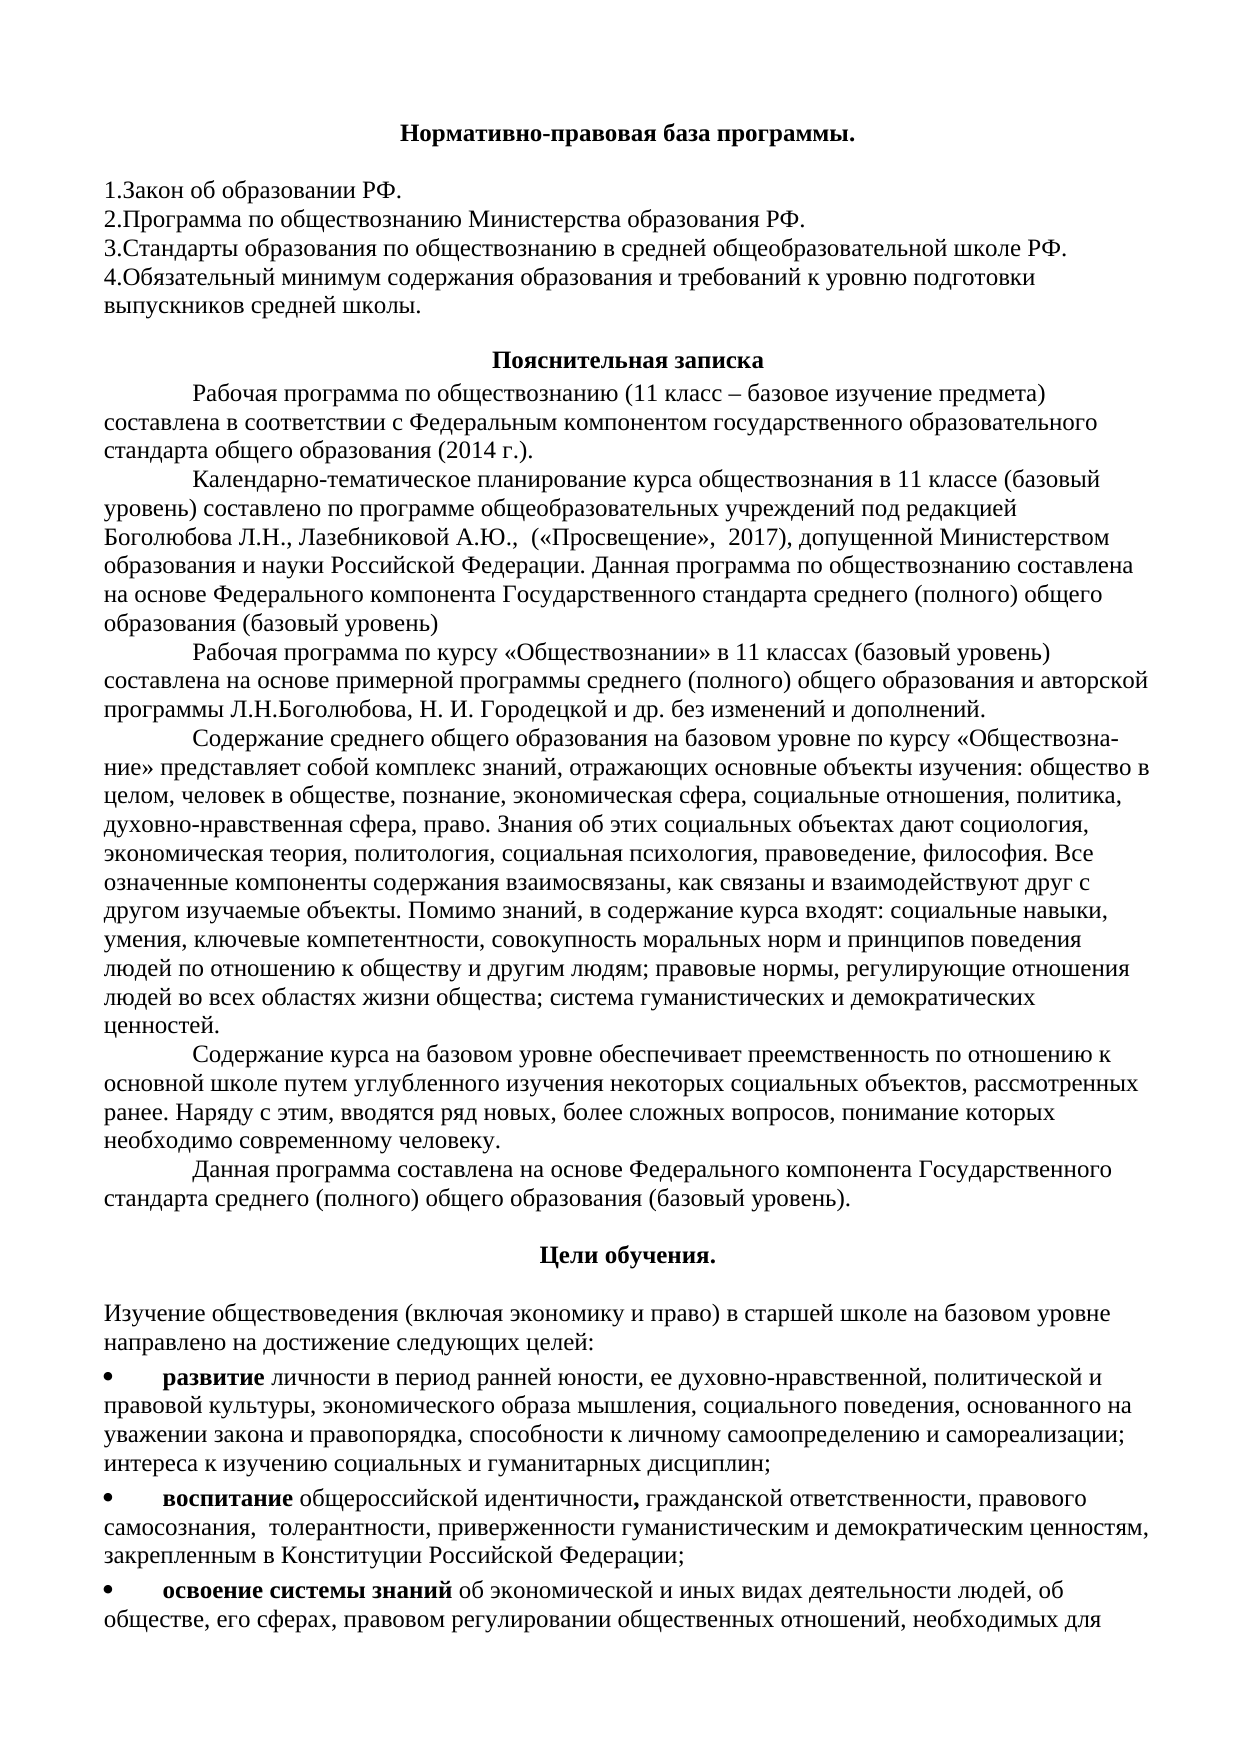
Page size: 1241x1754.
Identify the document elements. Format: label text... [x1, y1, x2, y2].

text Рабочая программа по обществознанию (11 класс – базовое изучение предмета) составлена в соответствии с Федеральным компонентом государственного образовательного стандарта общего образования (2014 г.). [103, 378, 1152, 464]
text 1.Закон об образовании РФ. [103, 176, 1152, 204]
text Изучение обществоведения (включая экономику и право) в старшей школе на базовом уровне направлено на достижение следующих целей: [103, 1298, 1152, 1355]
text Содержание курса на базовом уровне обеспечивает преемственность по отношению к основной школе путем углубленного изучения некоторых социальных объектов, рассмотренных ранее. Наряду с этим, вводятся ряд новых, более сложных вопросов, понимание которых необходимо современному человеку. [103, 1039, 1152, 1154]
text Рабочая программа по курсу «Обществознании» в 11 классах (базовый уровень) составлена на основе пример​ной программы среднего (полного) общего образования и авторской программы Л.Н.Боголюбова, Н. И. Городецкой и др. без изменений и дополнений. [103, 637, 1152, 723]
list развитие личности в период ранней юности, ее духовно-нравственной, политической и правовой культуры, экономического образа мышления, социального поведения, основанного на уважении закона и правопорядка, способности к личному самоопределению и самореализации; интереса к изучению социальных и гуманитарных дисциплин; [103, 1362, 1152, 1477]
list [103, 1575, 1152, 1633]
text Цели обучения. [103, 1240, 1152, 1269]
list воспитание общероссийской идентичности, гражданской ответственности, правового самосознания, толерантности, приверженности гуманистическим и демократическим ценностям, закрепленным в Конституции Российской Федерации; [103, 1483, 1152, 1569]
text Данная программа составлена на основе Федерального компонента Государственного стандарта среднего (полного) общего образования (базовый уровень). [103, 1154, 1152, 1212]
text 3.Стандарты образования по обществознанию в средней общеобразовательной школе РФ. [103, 233, 1152, 262]
text Календарно-тематическое планирование курса обществознания в 11 классе (базовый уровень) составлено по программе общеобразовательных учреждений под редакцией Боголюбова Л.Н., Лазебниковой А.Ю., («Просвещение», 2017), допущенной Министерством образования и науки Российской Федерации. Данная программа по обществознанию составлена на основе Федерального компонента Государственного стандарта среднего (полного) общего образования (базовый уровень) [103, 464, 1152, 637]
text Содержание среднего общего образования на базовом уровне по курсу «Обществозна-​ние» представляет собой комплекс знаний, отражающих основные объекты изучения: общество в целом, человек в обществе, познание, экономическая сфера, социальные отношения, политика, духовно-нравственная сфера, право. Знания об этих социальных объектах дают социология, экономическая теория, политология, социальная психология, правоведение, философия. Все означенные компоненты содержания взаимосвязаны, как связаны и взаимодействуют друг с другом изучаемые объекты. Помимо знаний, в содержание курса входят: социальные навыки, умения, ключевые компетентности, совокупность моральных норм и принципов поведения людей по отношению к обществу и другим людям; правовые нормы, регулирующие отношения людей во всех областях жизни общества; система гуманистических и демократических ценностей. [103, 723, 1152, 1039]
text 4.Обязательный минимум содержания образования и требований к уровню подготовки выпускников средней школы. [103, 262, 1152, 319]
text Пояснительная записка [103, 329, 1152, 378]
text 2.Программа по обществознанию Министерства образования РФ. [103, 204, 1152, 233]
text Нормативно-правовая база программы. [103, 118, 1152, 147]
